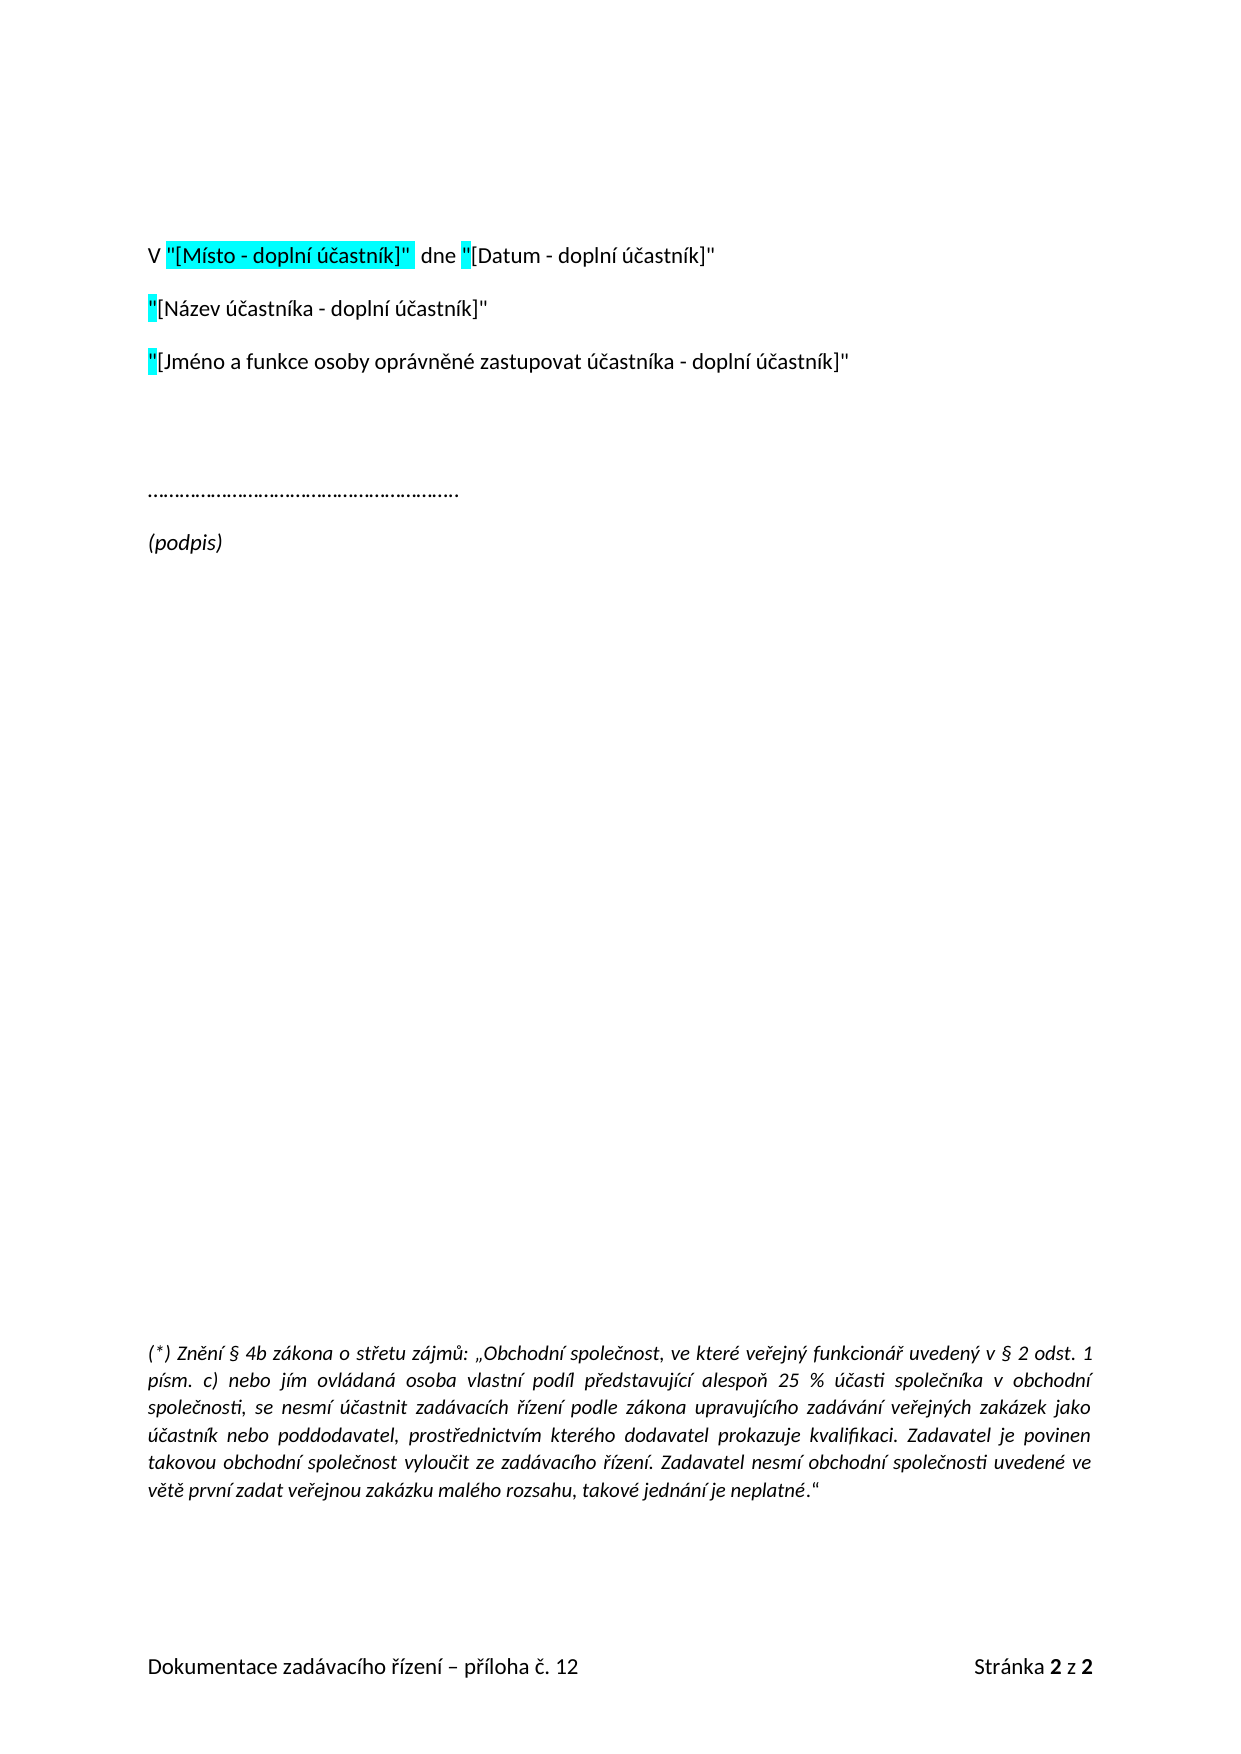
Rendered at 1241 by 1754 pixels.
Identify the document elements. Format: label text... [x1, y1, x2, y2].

text (*) Znění § 4b zákona o střetu zájmů: „Obchodní společnost, ve které veřejný funkcionář uvedený v § 2 odst. 1 písm. c) nebo jím ovládaná osoba vlastní podíl představující alespoň 25 % účasti společníka v obchodní společnosti, se nesmí účastnit zadávacích řízení podle zákona upravujícího zadávání veřejných zakázek jako účastník nebo poddodavatel, prostřednictvím kterého dodavatel prokazuje kvalifikaci. Zadavatel je povinen takovou obchodní společnost vyloučit ze zadávacího řízení. Zadavatel nesmí obchodní společnosti uvedené ve větě první zadat veřejnou zakázku malého rozsahu, takové jednání je neplatné.“ [148, 1340, 1093, 1502]
text (podpis) [148, 528, 1093, 556]
text V dne [471, 241, 1093, 269]
text V dne [148, 241, 166, 269]
text ………………………………………………….. [148, 475, 1093, 503]
text V dne [415, 241, 461, 269]
